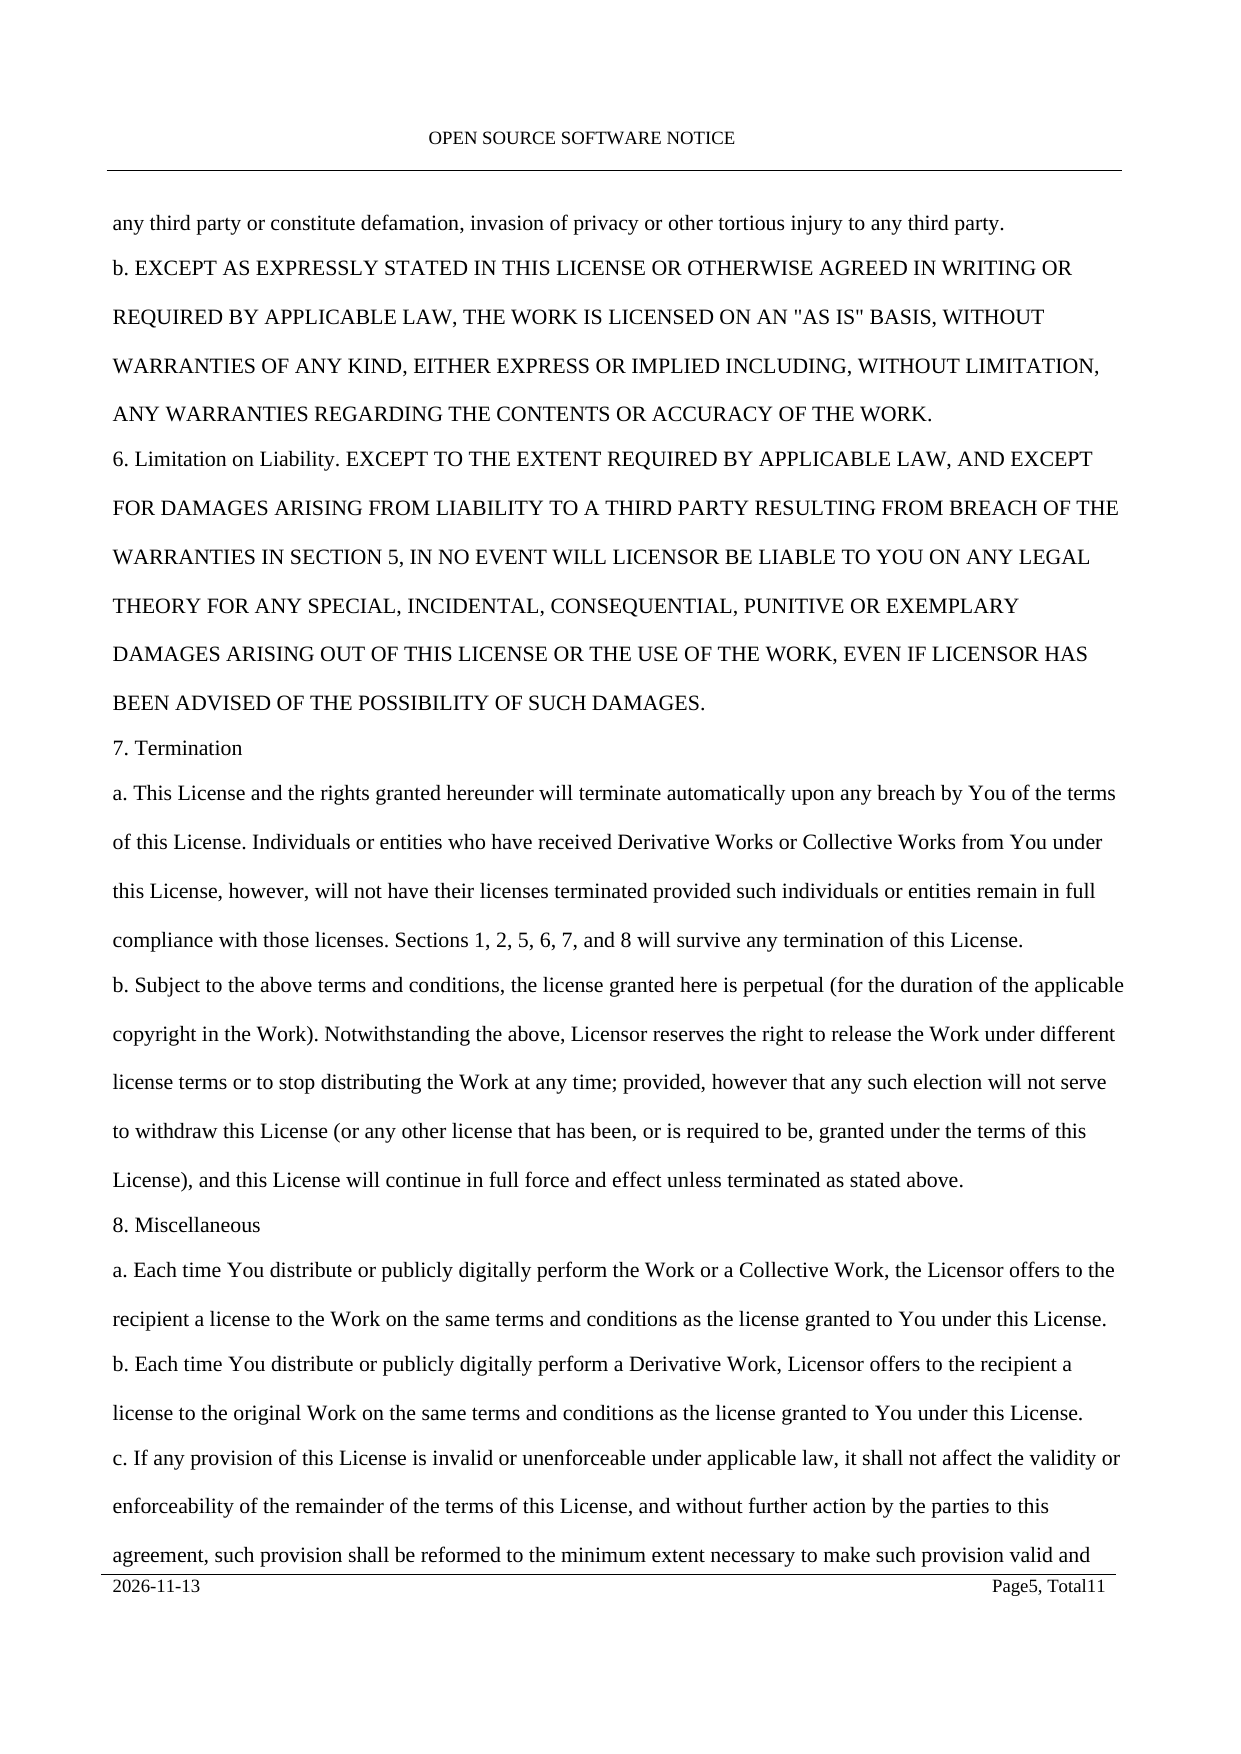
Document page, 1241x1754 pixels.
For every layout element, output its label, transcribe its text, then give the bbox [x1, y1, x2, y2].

text a. This License and the rights granted hereunder will terminate automatically upon any breach by You of the terms of this License. Individuals or entities who have received Derivative Works or Collective Works from You under this License, however, will not have their licenses terminated provided such individuals or entities remain in full compliance with those licenses. Sections 1, 2, 5, 6, 7, and 8 will survive any termination of this License. [112, 777, 1128, 956]
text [112, 206, 1128, 239]
text b. Each time You distribute or publicly digitally perform a Derivative Work, Licensor offers to the recipient a license to the original Work on the same terms and conditions as the license granted to You under this License. [112, 1347, 1128, 1428]
text a. Each time You distribute or publicly digitally perform the Work or a Collective Work, the Licensor offers to the recipient a license to the Work on the same terms and conditions as the license granted to You under this License. [112, 1253, 1128, 1334]
text 8. Miscellaneous [112, 1208, 1128, 1241]
text b. Subject to the above terms and conditions, the license granted here is perpetual (for the duration of the applicable copyright in the Work). Notwithstanding the above, Licensor reserves the right to release the Work under different license terms or to stop distributing the Work at any time; provided, however that any such election will not serve to withdraw this License (or any other license that has been, or is required to be, granted under the terms of this License), and this License will continue in full force and effect unless terminated as stated above. [112, 968, 1128, 1196]
text 7. Termination [112, 732, 1128, 764]
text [112, 1441, 1128, 1571]
text b. EXCEPT AS EXPRESSLY STATED IN THIS LICENSE OR OTHERWISE AGREED IN WRITING OR REQUIRED BY APPLICABLE LAW, THE WORK IS LICENSED ON AN "AS IS" BASIS, WITHOUT WARRANTIES OF ANY KIND, EITHER EXPRESS OR IMPLIED INCLUDING, WITHOUT LIMITATION, ANY WARRANTIES REGARDING THE CONTENTS OR ACCURACY OF THE WORK. [112, 251, 1128, 430]
text 6. Limitation on Liability. EXCEPT TO THE EXTENT REQUIRED BY APPLICABLE LAW, AND EXCEPT FOR DAMAGES ARISING FROM LIABILITY TO A THIRD PARTY RESULTING FROM BREACH OF THE WARRANTIES IN SECTION 5, IN NO EVENT WILL LICENSOR BE LIABLE TO YOU ON ANY LEGAL THEORY FOR ANY SPECIAL, INCIDENTAL, CONSEQUENTIAL, PUNITIVE OR EXEMPLARY DAMAGES ARISING OUT OF THIS LICENSE OR THE USE OF THE WORK, EVEN IF LICENSOR HAS BEEN ADVISED OF THE POSSIBILITY OF SUCH DAMAGES. [112, 443, 1128, 719]
